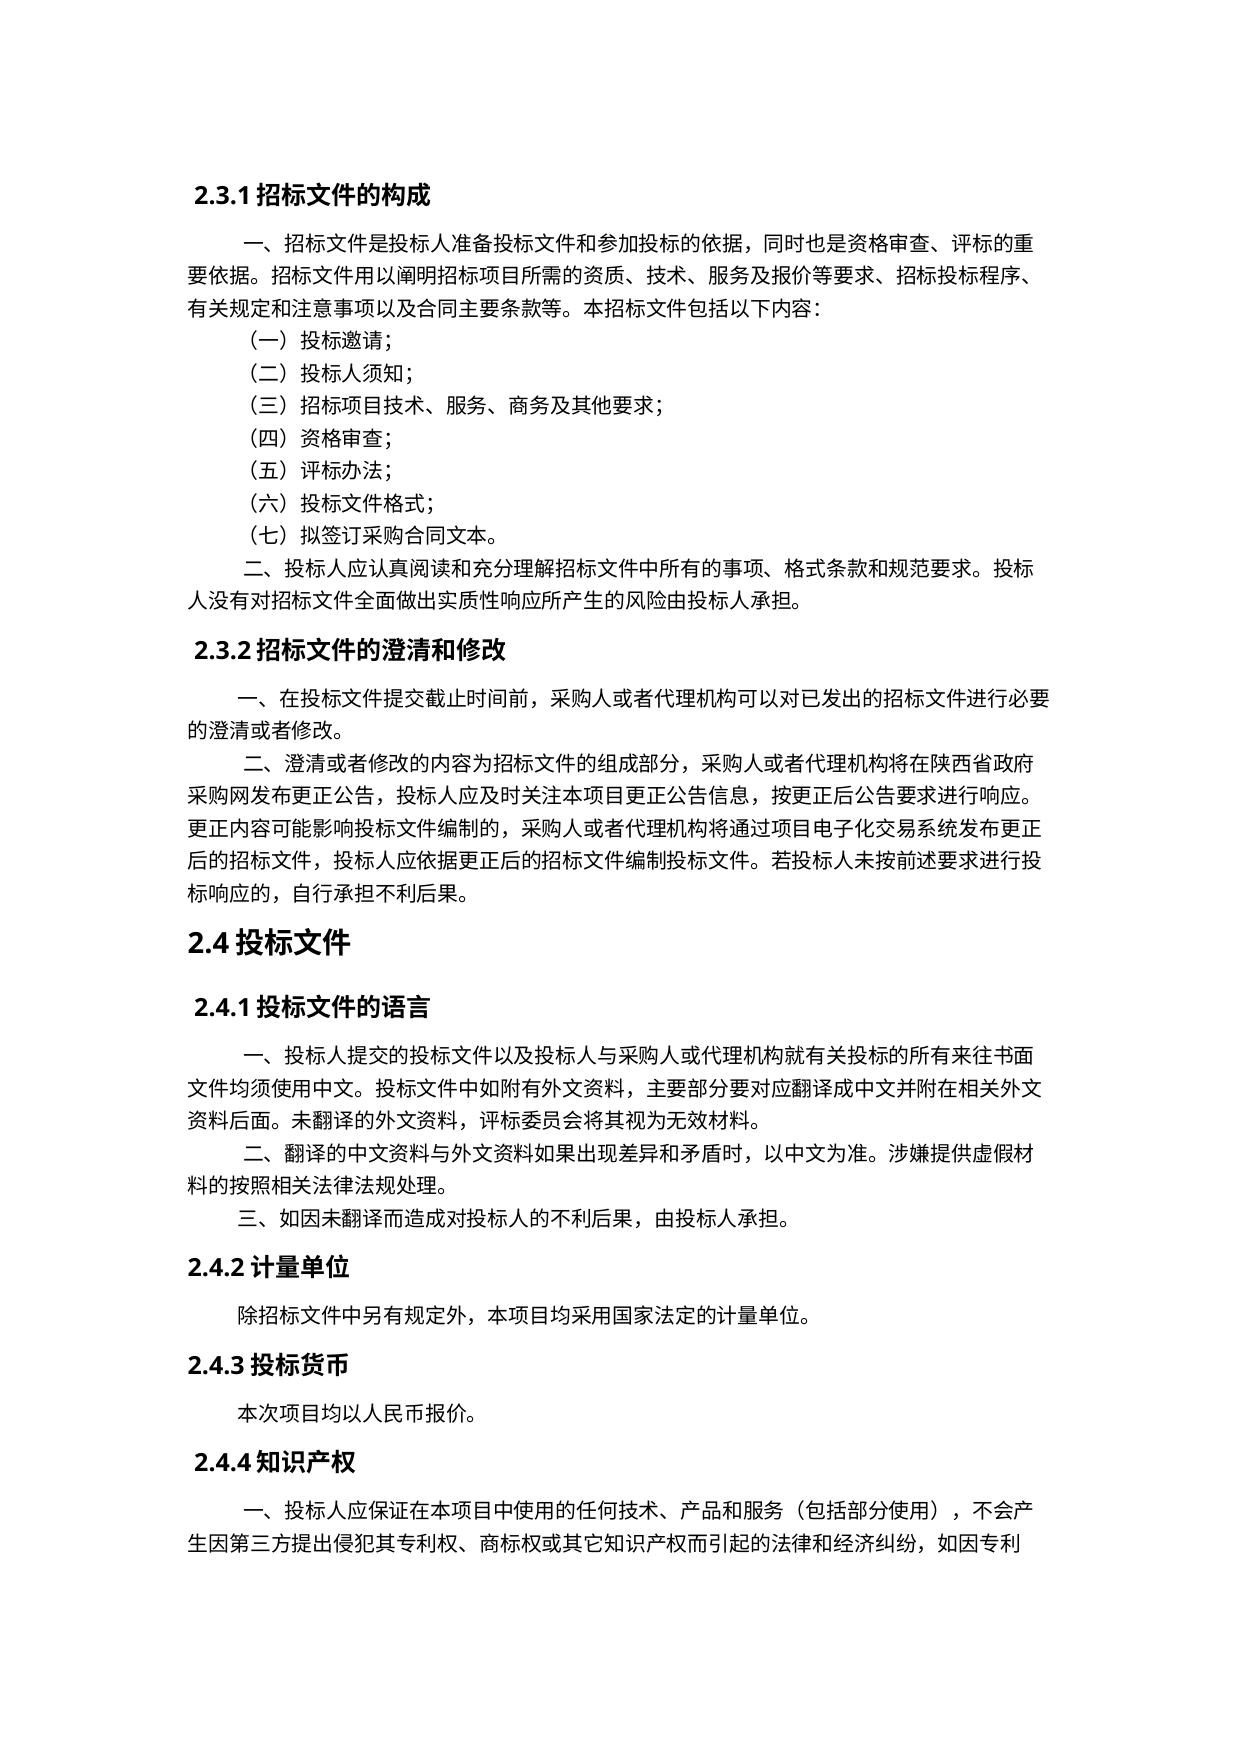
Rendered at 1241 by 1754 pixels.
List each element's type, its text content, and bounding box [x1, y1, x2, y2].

text 一、在投标文件提交截止时间前，采购人或者代理机构可以对已发出的招标文件进行必要的澄清或者修改。 [187, 682, 1053, 747]
text 二、翻译的中文资料与外文资料如果出现差异和矛盾时，以中文为准。涉嫌提供虚假材料的按照相关法律法规处理。 [187, 1137, 1053, 1202]
text 2.3.1招标文件的构成 [187, 162, 1053, 227]
text 一、投标人提交的投标文件以及投标人与采购人或代理机构就有关投标的所有来往书面文件均须使用中文。投标文件中如附有外文资料，主要部分要对应翻译成中文并附在相关外文资料后面。未翻译的外文资料，评标委员会将其视为无效材料。 [187, 1039, 1053, 1137]
text 本次项目均以人民币报价。 [187, 1397, 1053, 1429]
text （四）资格审查； [187, 422, 1053, 454]
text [187, 1494, 1053, 1559]
text （三）招标项目技术、服务、商务及其他要求； [187, 389, 1053, 422]
text （七）拟签订采购合同文本。 [187, 519, 1053, 552]
text 三、如因未翻译而造成对投标人的不利后果，由投标人承担。 [187, 1202, 1053, 1234]
text （五）评标办法； [187, 454, 1053, 487]
text （一）投标邀请； [187, 324, 1053, 357]
text 2.4.2计量单位 [187, 1234, 1053, 1299]
text 除招标文件中另有规定外，本项目均采用国家法定的计量单位。 [187, 1299, 1053, 1332]
text 二、投标人应认真阅读和充分理解招标文件中所有的事项、格式条款和规范要求。投标人没有对招标文件全面做出实质性响应所产生的风险由投标人承担。 [187, 552, 1053, 617]
text （六）投标文件格式； [187, 487, 1053, 519]
text 2.4投标文件 [187, 909, 1053, 974]
text 一、招标文件是投标人准备投标文件和参加投标的依据，同时也是资格审查、评标的重要依据。招标文件用以阐明招标项目所需的资质、技术、服务及报价等要求、招标投标程序、有关规定和注意事项以及合同主要条款等。本招标文件包括以下内容： [187, 227, 1053, 324]
text 2.4.1投标文件的语言 [187, 974, 1053, 1039]
text 2.4.3投标货币 [187, 1332, 1053, 1397]
text （二）投标人须知； [187, 357, 1053, 389]
text 2.4.4知识产权 [187, 1429, 1053, 1494]
text 2.3.2招标文件的澄清和修改 [187, 617, 1053, 682]
text 二、澄清或者修改的内容为招标文件的组成部分，采购人或者代理机构将在陕西省政府采购网发布更正公告，投标人应及时关注本项目更正公告信息，按更正后公告要求进行响应。更正内容可能影响投标文件编制的，采购人或者代理机构将通过项目电子化交易系统发布更正后的招标文件，投标人应依据更正后的招标文件编制投标文件。若投标人未按前述要求进行投标响应的，自行承担不利后果。 [187, 747, 1053, 909]
